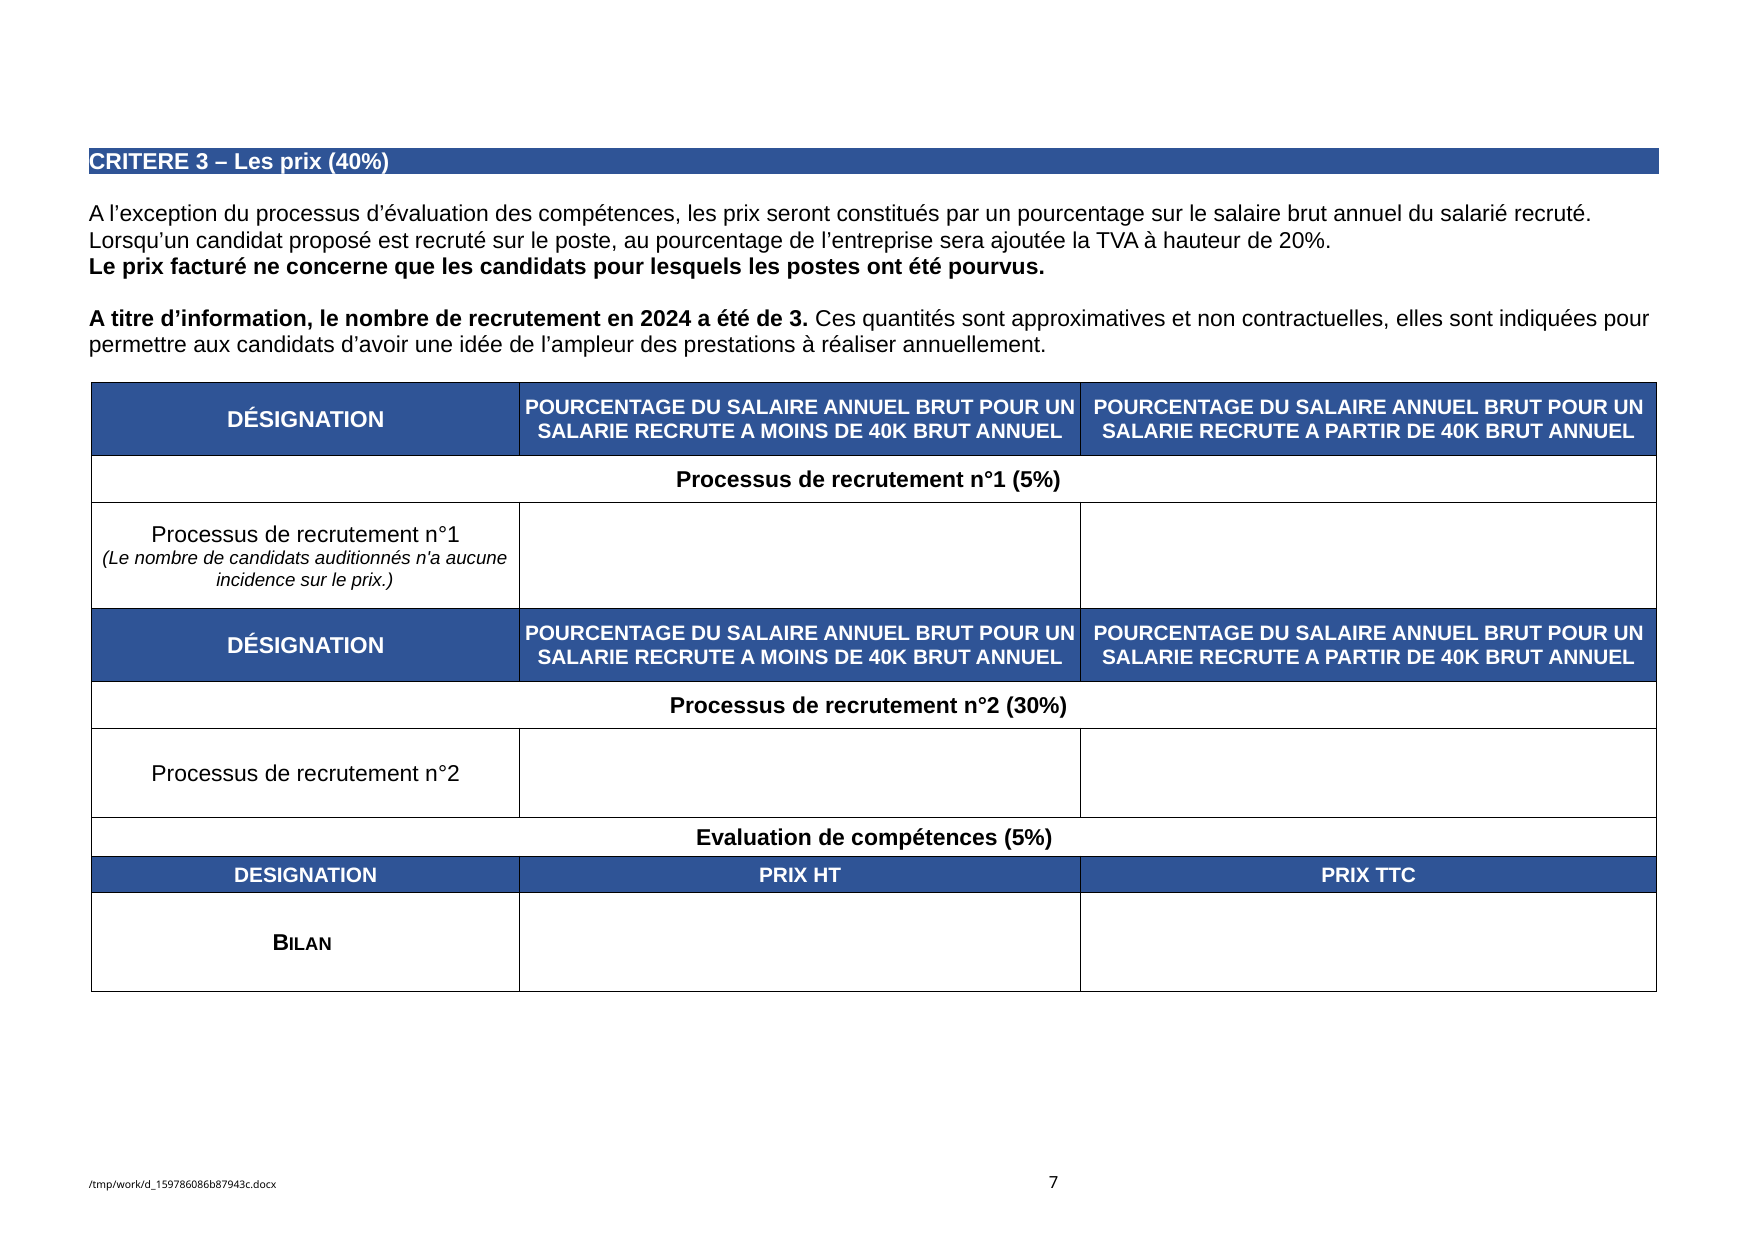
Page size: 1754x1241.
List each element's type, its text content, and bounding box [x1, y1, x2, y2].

table_cell PRIX HT [520, 857, 1080, 892]
table_cell [1081, 729, 1656, 817]
table_cell [520, 503, 1080, 608]
table_header POURCENTAGE DU SALAIRE ANNUEL BRUT POUR UN SALARIE RECRUTE A PARTIR DE 40K BRUT ANNUEL [1081, 383, 1656, 455]
table_cell DESIGNATION [92, 857, 519, 892]
table_cell Processus de recrutement n°1 (5%) [92, 456, 1656, 502]
table_cell PRIX TTC [1081, 857, 1656, 892]
table_header DÉSIGNATION [92, 383, 519, 455]
table_cell [520, 893, 1080, 991]
text CRITERE 3 – Les prix (40%) [89, 148, 1659, 174]
table_header POURCENTAGE DU SALAIRE ANNUEL BRUT POUR UN SALARIE RECRUTE A MOINS DE 40K BRUT ANNUEL [520, 383, 1080, 455]
text Lorsqu’un candidat proposé est recruté sur le poste, au pourcentage de l’entreprise sera ajoutée la TVA à hauteur de 20%. [89, 227, 1659, 253]
table_cell Processus de recrutement n°1 (Le nombre de candidats auditionnés n'a aucune incidence sur le prix.) [92, 503, 519, 608]
table_cell POURCENTAGE DU SALAIRE ANNUEL BRUT POUR UN SALARIE RECRUTE A MOINS DE 40K BRUT ANNUEL [520, 609, 1080, 681]
table_cell Processus de recrutement n°2 (30%) [92, 682, 1656, 727]
text A titre d’information, le nombre de recrutement en 2024 a été de 3. Ces quantités sont approximatives et non contractuelles, elles sont indiquées pour permettre aux candidats d’avoir une idée de l’ampleur des prestations à réaliser annuellement. [89, 304, 1659, 357]
table_cell [1081, 503, 1656, 608]
table_cell POURCENTAGE DU SALAIRE ANNUEL BRUT POUR UN SALARIE RECRUTE A PARTIR DE 40K BRUT ANNUEL [1081, 609, 1656, 681]
text A l’exception du processus d’évaluation des compétences, les prix seront constitués par un pourcentage sur le salaire brut annuel du salarié recruté. [89, 200, 1659, 227]
table_cell Bilan [92, 893, 519, 991]
table_cell [520, 729, 1080, 817]
table_cell Evaluation de compétences (5%) [92, 818, 1656, 856]
table_cell DÉSIGNATION [92, 609, 519, 681]
table_cell [1081, 893, 1656, 991]
text Le prix facturé ne concerne que les candidats pour lesquels les postes ont été pourvus. [89, 253, 1659, 279]
table_cell Processus de recrutement n°2 [92, 729, 519, 817]
